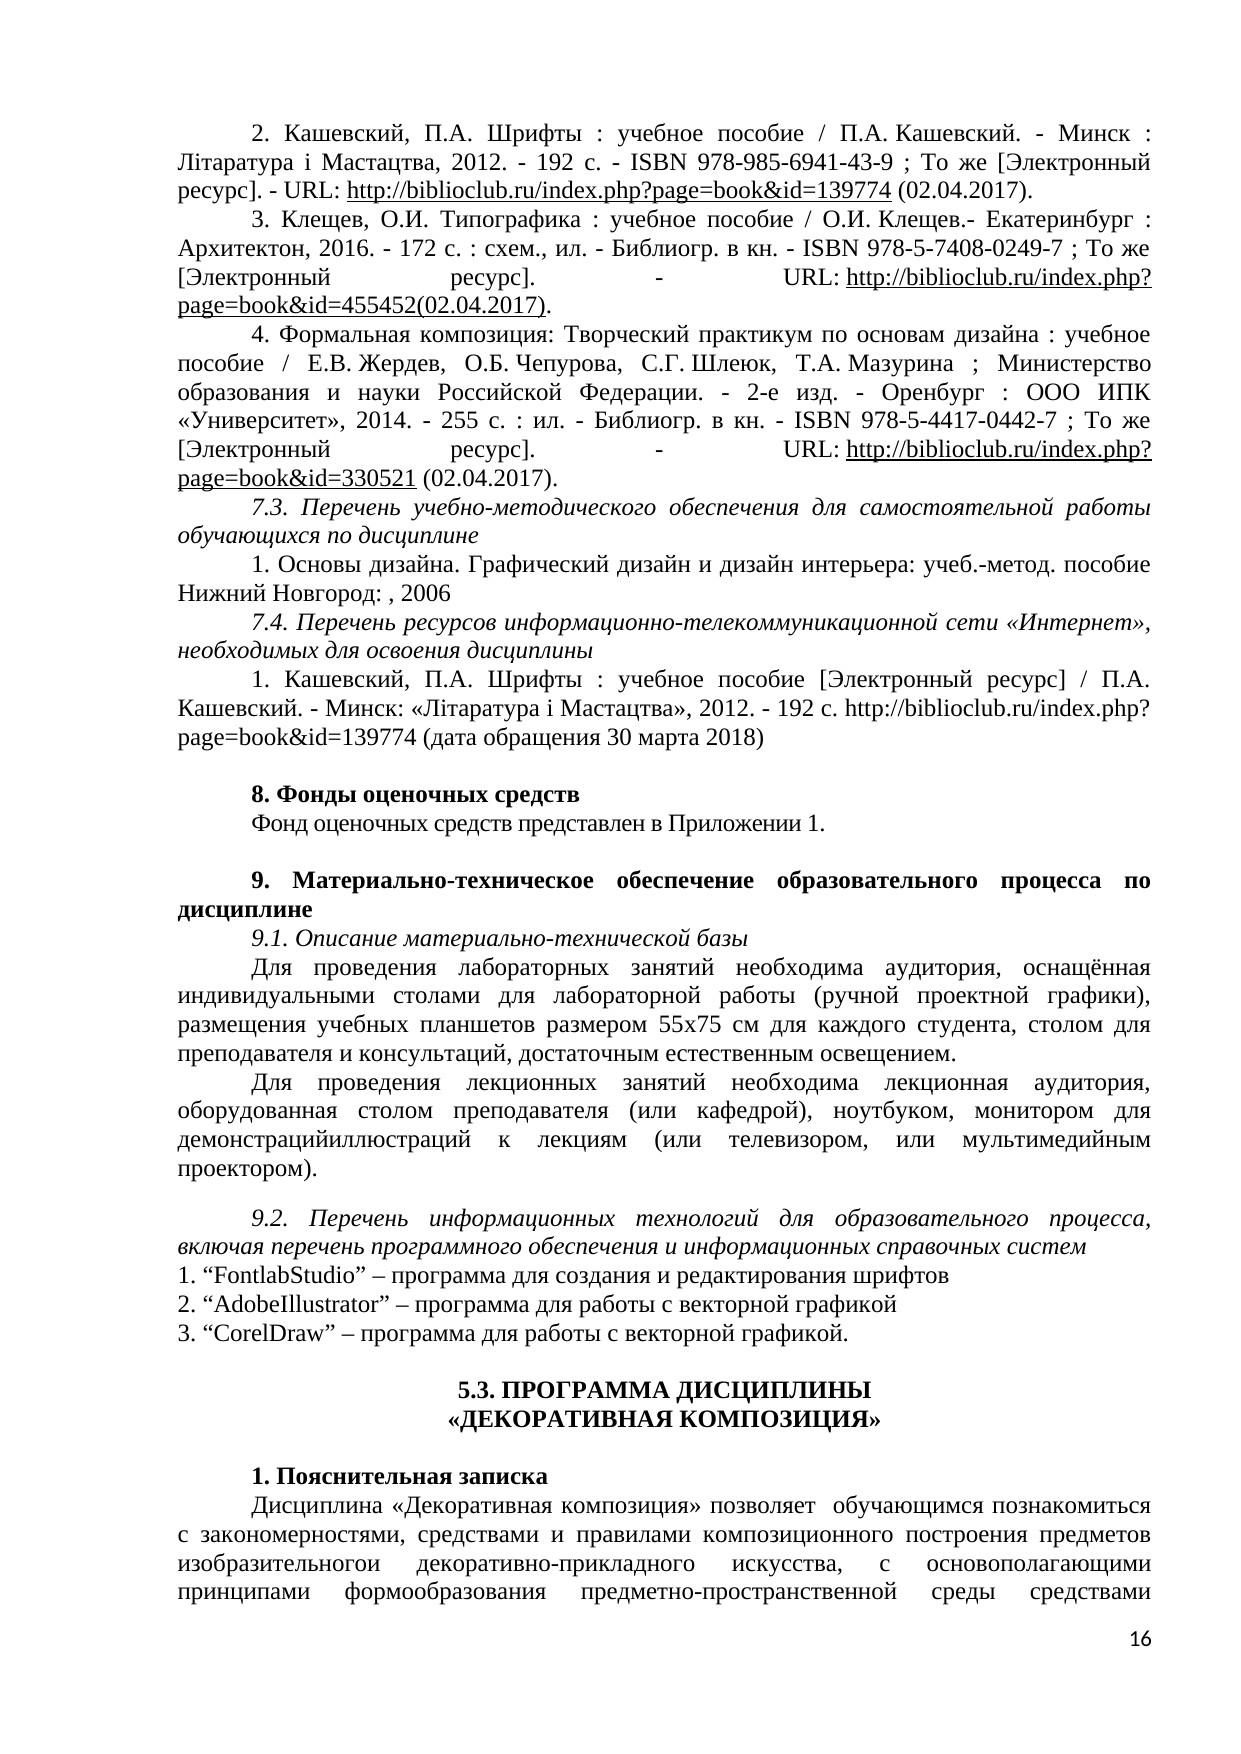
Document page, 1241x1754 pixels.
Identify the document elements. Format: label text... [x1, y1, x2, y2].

text 2. Кашевский, П.А. Шрифты : учебное пособие / П.А. Кашевский. - Минск : Лiтаратура i Мастацтва, 2012. - 192 с. - ISBN 978-985-6941-43-9 ; То же [Электронный ресурс]. - URL: http://biblioclub.ru/index.php?page=book&id=139774 (02.04.2017). [177, 118, 1152, 204]
text «ДЕКОРАТИВНАЯ КОМПОЗИЦИЯ» [177, 1404, 1152, 1433]
text Фонд оценочных средств представлен в Приложении 1. [177, 808, 1152, 837]
text 7.4. Перечень ресурсов информационно-телекоммуникационной сети «Интернет», необходимых для освоения дисциплины [177, 607, 1152, 664]
text Для проведения лекционных занятий необходима лекционная аудитория, оборудованная столом преподавателя (или кафедрой), ноутбуком, монитором для демонстрацийиллюстраций к лекциям (или телевизором, или мультимедийным проектором). [177, 1067, 1152, 1182]
text 9.1. Описание материально-технической базы [177, 923, 1152, 952]
text 1. Кашевский, П.А. Шрифты : учебное пособие [Электронный ресурс] / П.А. Кашевский. - Минск: «Лiтаратура i Мастацтва», 2012. - 192 с. http://biblioclub.ru/index.php?page=book&id=139774 (дата обращения 30 марта 2018) [177, 664, 1152, 751]
text Для проведения лабораторных занятий необходима аудитория, оснащённая индивидуальными столами для лабораторной работы (ручной проектной графики), размещения учебных планшетов размером 55x75 см для каждого студента, столом для преподавателя и консультаций, достаточным естественным освещением. [177, 952, 1152, 1067]
text 9.2. Перечень информационных технологий для образовательного процесса, включая перечень программного обеспечения и информационных справочных систем [177, 1203, 1152, 1260]
text 3. “CorelDraw” – программа для работы с векторной графикой. [177, 1318, 1152, 1346]
text 3. Клещев, О.И. Типографика : учебное пособие / О.И. Клещев.- Екатеринбург : Архитектон, 2016. - 172 с. : схем., ил. - Библиогр. в кн. - ISBN 978-5-7408-0249-7 ; То же [Электронный ресурс]. - URL: http://biblioclub.ru/index.php?page=book&id=455452(02.04.2017). [177, 204, 1152, 319]
text 9. Материально-техническое обеспечение образовательного процесса по дисциплине [177, 866, 1152, 923]
text 7.3. Перечень учебно-методического обеспечения для самостоятельной работы обучающихся по дисциплине [177, 492, 1152, 549]
text 2. “AdobeIllustrator” – программа для работы с векторной графикой [177, 1289, 1152, 1318]
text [177, 1490, 1152, 1605]
text 1. Основы дизайна. Графический дизайн и дизайн интерьера: учеб.-метод. пособие Нижний Новгород: , 2006 [177, 549, 1152, 607]
text 1. “FontlabStudio” – программа для создания и редактирования шрифтов [177, 1260, 1152, 1289]
text 4. Формальная композиция: Творческий практикум по основам дизайна : учебное пособие / Е.В. Жердев, О.Б. Чепурова, С.Г. Шлеюк, Т.А. Мазурина ; Министерство образования и науки Российской Федерации. - 2-е изд. - Оренбург : ООО ИПК «Университет», 2014. - 255 с. : ил. - Библиогр. в кн. - ISBN 978-5-4417-0442-7 ; То же [Электронный ресурс]. - URL: http://biblioclub.ru/index.php?page=book&id=330521 (02.04.2017). [177, 319, 1152, 492]
text 5.3. ПРОГРАММА ДИСЦИПЛИНЫ [177, 1375, 1152, 1404]
text 8. Фонды оценочных средств [177, 779, 1152, 808]
text 1. Пояснительная записка [177, 1461, 1152, 1490]
